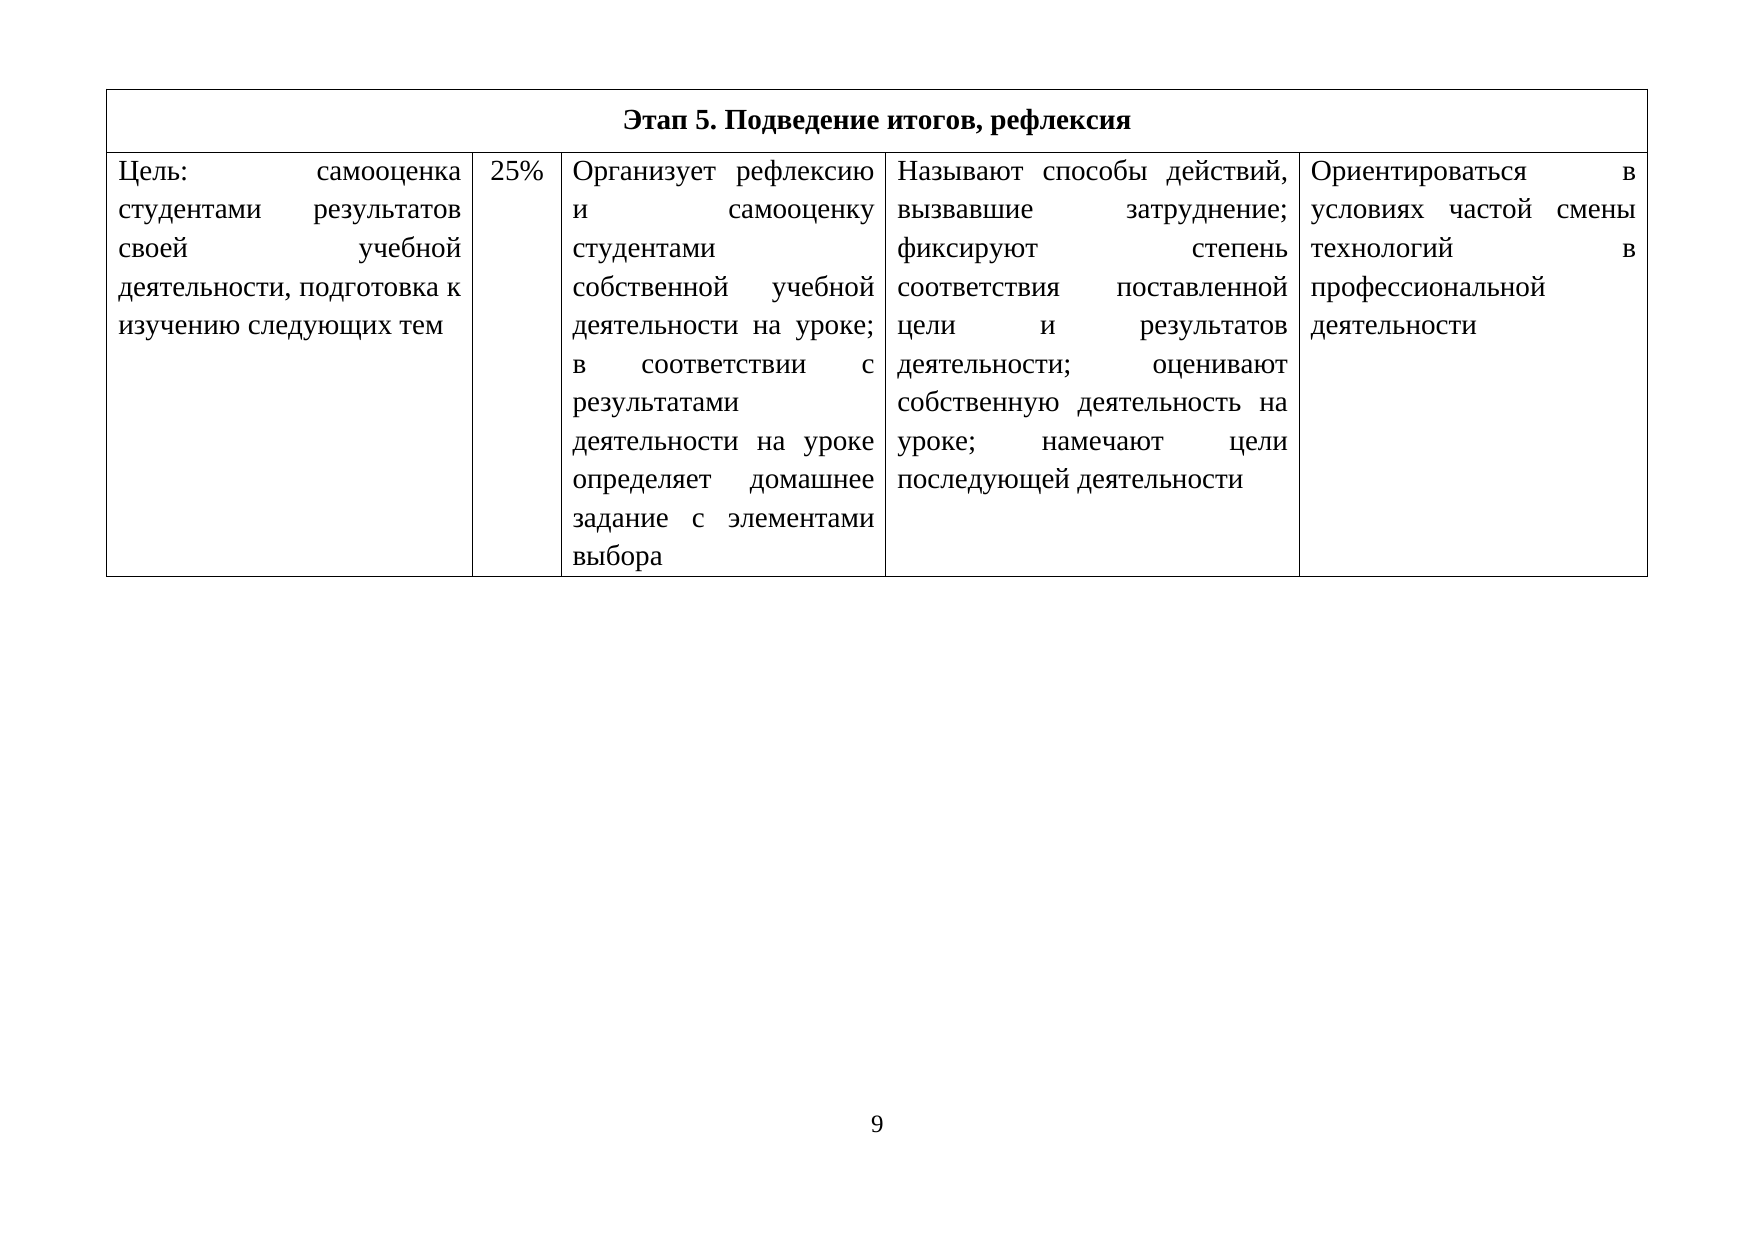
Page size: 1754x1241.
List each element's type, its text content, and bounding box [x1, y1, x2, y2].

table_cell Цель: самооценка студентами результатов своей учебной деятельности, подготовка к изучению следующих тем [107, 153, 472, 576]
table_cell Называют способы действий, вызвавшие затруднение; фиксируют степень соответствия поставленной цели и результатов деятельности; оценивают собственную деятельность на уроке; намечают цели последующей деятельности [886, 153, 1299, 576]
table_cell Организует рефлексию и самооценку студентами собственной учебной деятельности на уроке; в соответствии с результатами деятельности на уроке определяет домашнее задание с элементами выбора [562, 153, 885, 576]
table_cell 25% [473, 153, 561, 576]
table_header Этап 5. Подведение итогов, рефлексия [107, 90, 1647, 152]
table_cell Ориентироваться в условиях частой смены технологий в профессиональной деятельности [1300, 153, 1647, 576]
